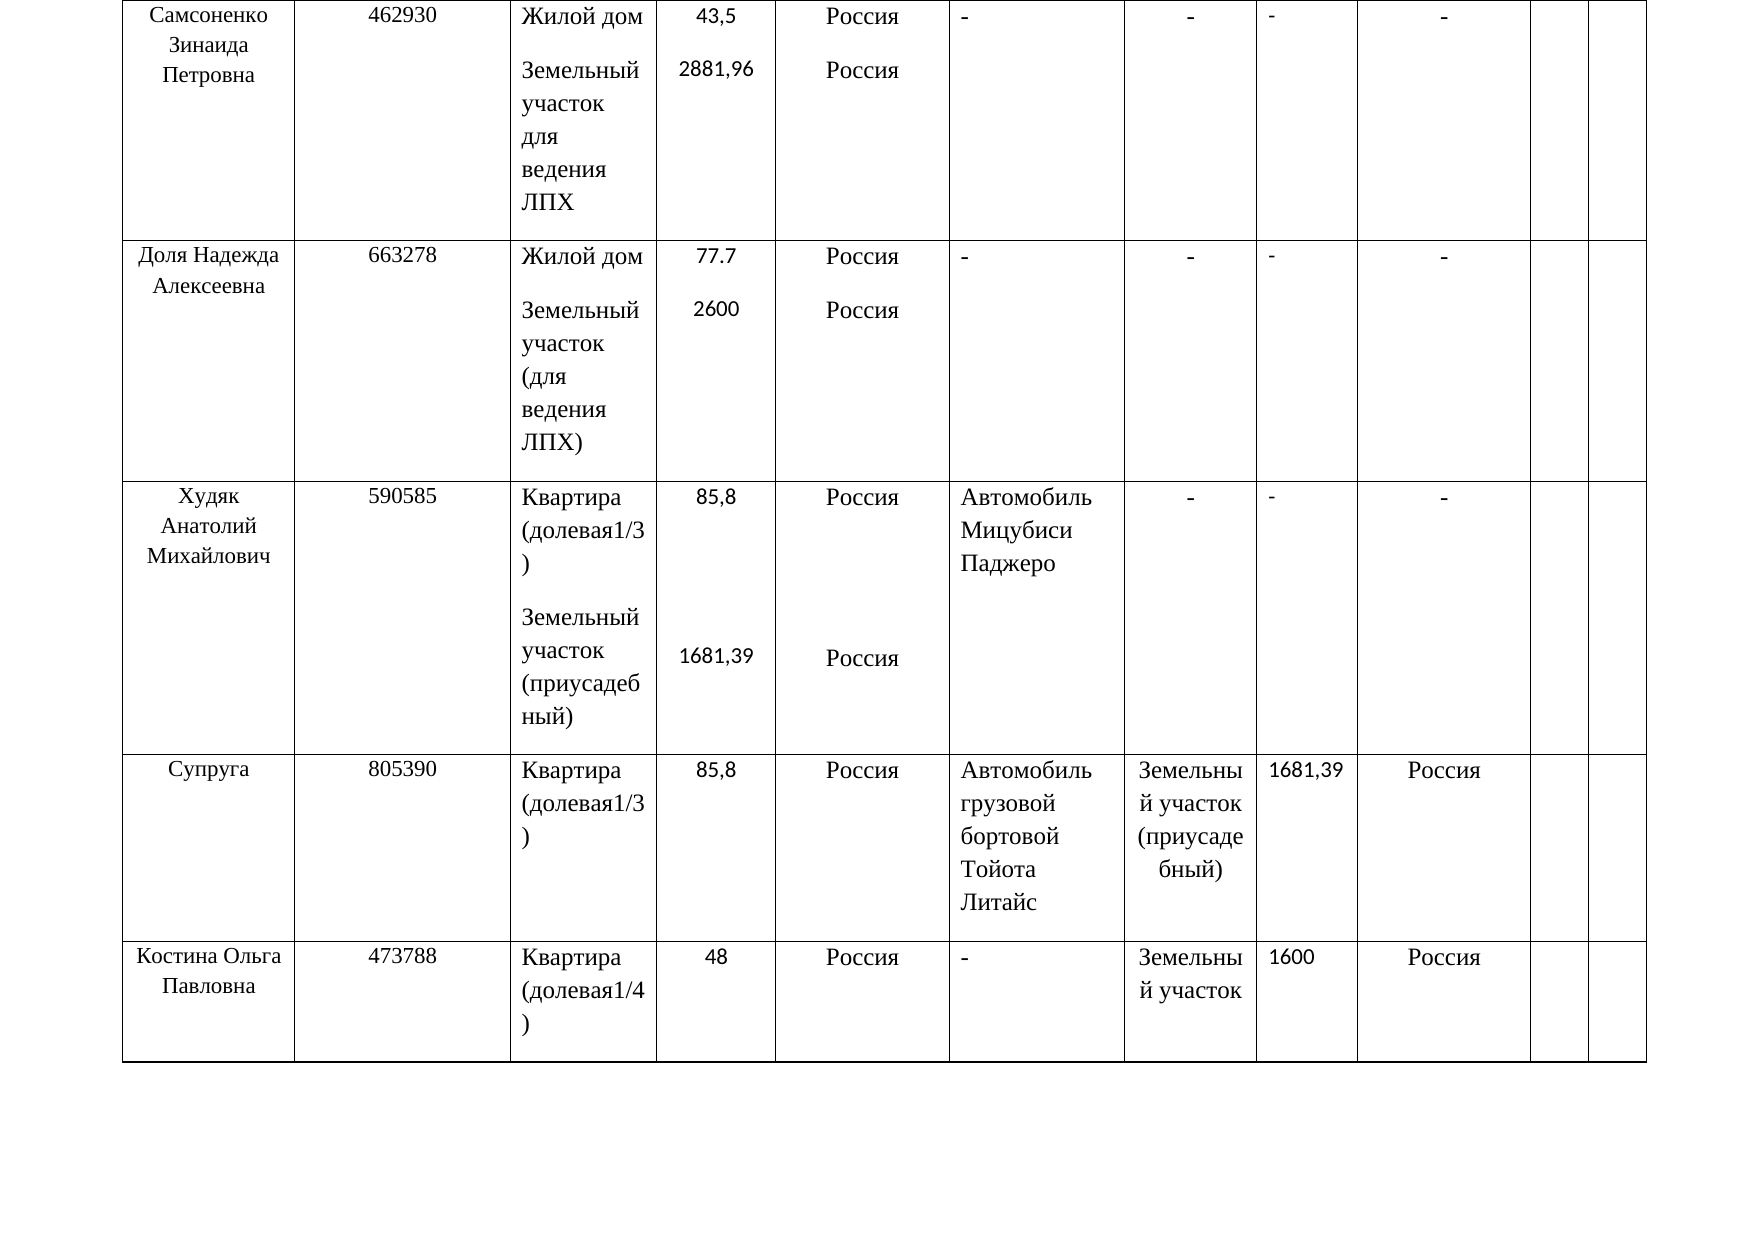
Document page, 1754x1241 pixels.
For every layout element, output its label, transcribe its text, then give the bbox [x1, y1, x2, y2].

table_cell - [1125, 241, 1256, 481]
table_cell [1589, 1, 1646, 240]
table_cell Супруга [123, 755, 294, 941]
table_cell Россия [776, 942, 949, 1061]
table_cell 1600 [1257, 942, 1357, 1061]
table_cell 77.7 2600 [657, 241, 775, 481]
table_cell Россия [1358, 942, 1530, 1061]
table_cell 590585 [295, 482, 510, 754]
table_cell - [1358, 1, 1530, 240]
table_cell Земельный участок [1125, 942, 1256, 1061]
table_cell 85,8 1681,39 [657, 482, 775, 754]
table_cell [1589, 241, 1646, 481]
table_cell 43,5 2881,96 [657, 1, 775, 240]
table_cell - [1257, 241, 1357, 481]
table_cell Жилой дом Земельный участок для ведения ЛПХ [511, 1, 656, 240]
table_cell Квартира (долевая1/3) [511, 755, 656, 941]
table_cell [1531, 755, 1588, 941]
table_cell 48 [657, 942, 775, 1061]
table_cell 462930 [295, 1, 510, 240]
table_cell Жилой дом Земельный участок (для ведения ЛПХ) [511, 241, 656, 481]
table_cell 473788 [295, 942, 510, 1061]
table_cell [1589, 755, 1646, 941]
table_cell 1681,39 [1257, 755, 1357, 941]
table_cell - [1125, 1, 1256, 240]
table_cell [1531, 942, 1588, 1061]
table_cell Квартира (долевая1/4) [511, 942, 656, 1061]
table_cell Доля Надежда Алексеевна [123, 241, 294, 481]
table_cell - [1257, 1, 1357, 240]
table_cell [1589, 942, 1646, 1061]
table_cell - [1125, 482, 1256, 754]
table_cell Россия Россия [776, 1, 949, 240]
table_cell Россия Россия [776, 241, 949, 481]
table_cell Россия [776, 755, 949, 941]
table_cell 805390 [295, 755, 510, 941]
table_cell [1531, 1, 1588, 240]
table_cell 663278 [295, 241, 510, 481]
table_cell [1589, 482, 1646, 754]
table_cell Россия [1358, 755, 1530, 941]
table_cell [1531, 482, 1588, 754]
table_cell - [950, 1, 1124, 240]
table_cell Автомобиль Мицубиси Паджеро [950, 482, 1124, 754]
table_cell Земельный участок (приусадебный) [1125, 755, 1256, 941]
table_cell - [950, 241, 1124, 481]
table_cell - [1257, 482, 1357, 754]
table_cell Квартира (долевая1/3) Земельный участок (приусадебный) [511, 482, 656, 754]
table_cell 85,8 [657, 755, 775, 941]
table_cell Россия Россия [776, 482, 949, 754]
table_cell - [950, 942, 1124, 1061]
table_cell [1531, 241, 1588, 481]
table_cell Самсоненко Зинаида Петровна [123, 1, 294, 240]
table_cell - [1358, 482, 1530, 754]
table_cell - [1358, 241, 1530, 481]
table_cell Костина Ольга Павловна [123, 942, 294, 1061]
table_cell Автомобиль грузовой бортовой Тойота Литайс [950, 755, 1124, 941]
table_cell Худяк Анатолий Михайлович [123, 482, 294, 754]
